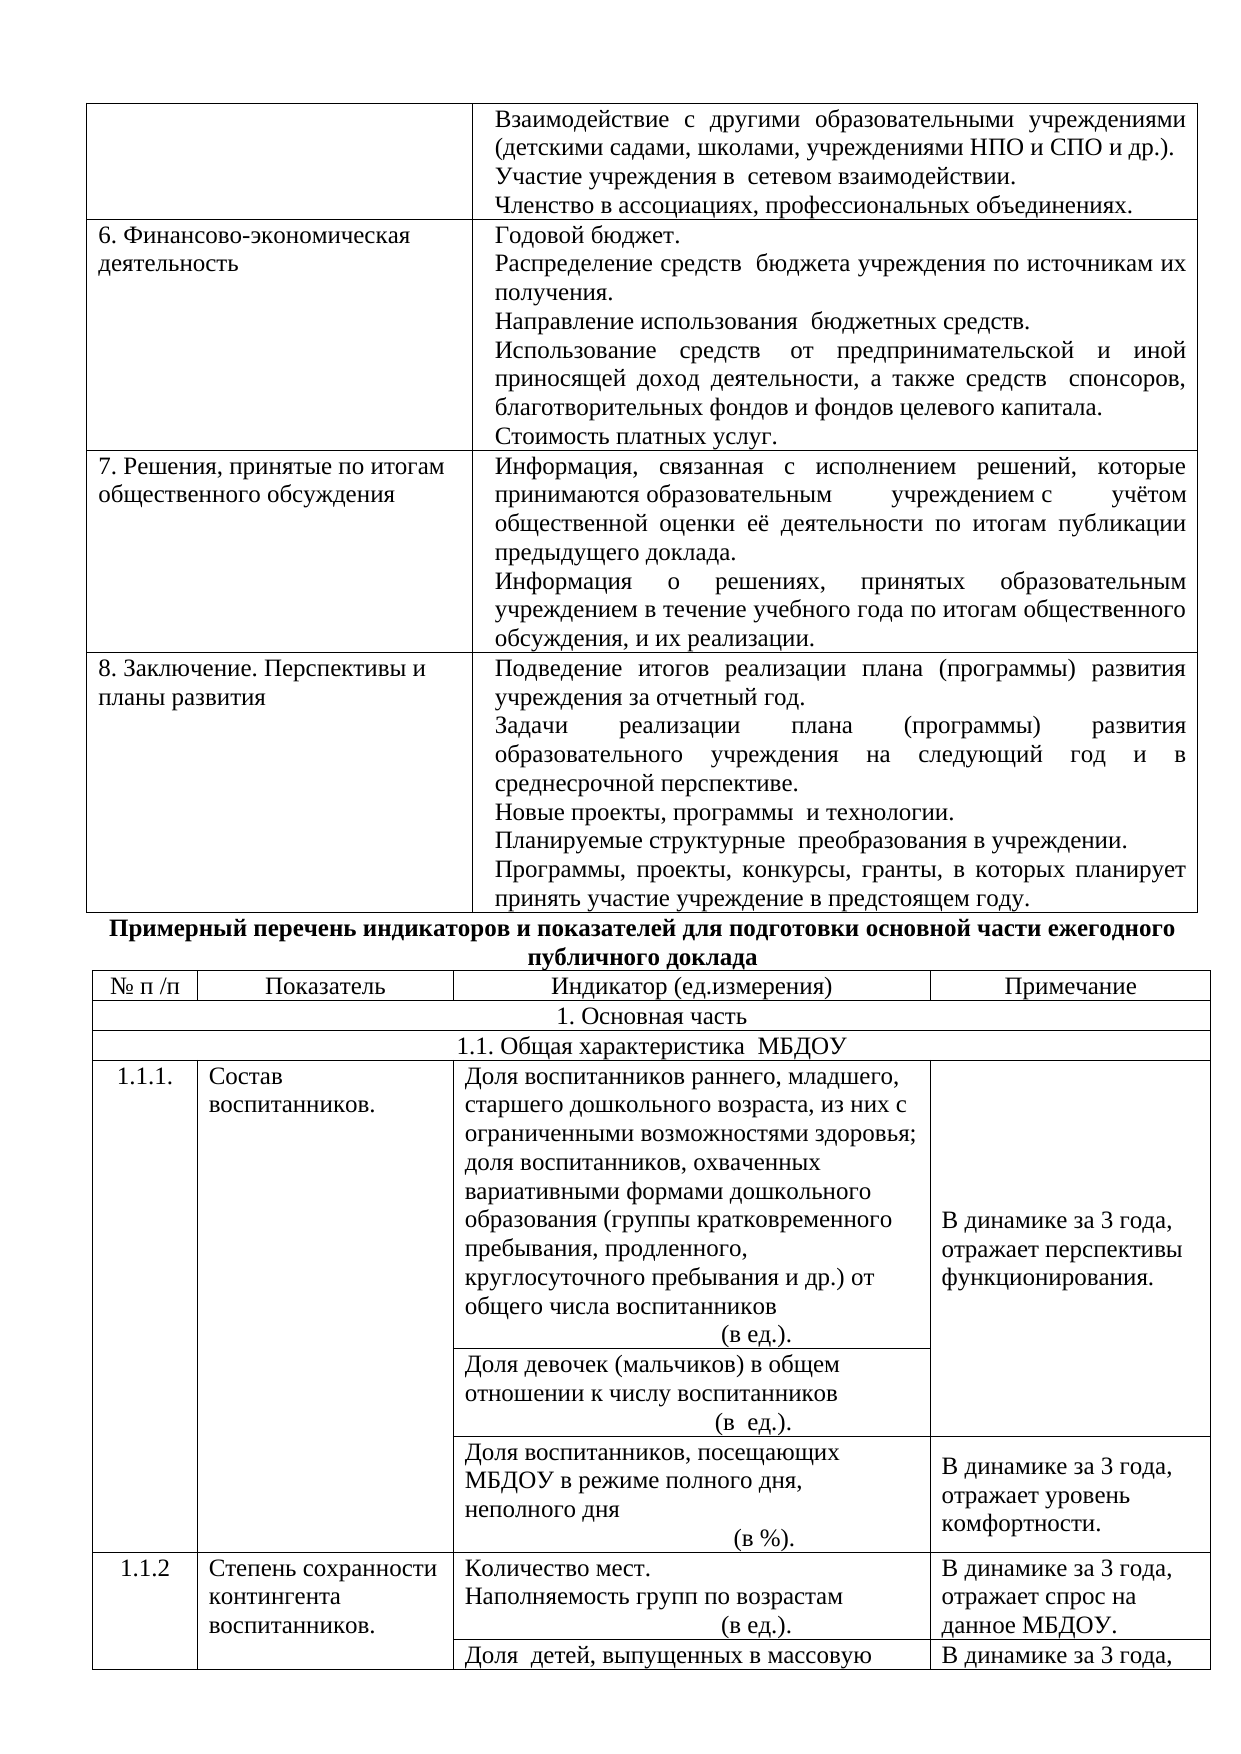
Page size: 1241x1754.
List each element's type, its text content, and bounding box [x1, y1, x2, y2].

table_cell В динамике за 3 года, отражает спрос на данное МБДОУ. [931, 1553, 1210, 1639]
table_header Индикатор (ед.измерения) [454, 971, 930, 1000]
table_cell 1.1. Общая характеристика МБДОУ [93, 1031, 1210, 1060]
table_cell Доля воспитанников раннего, младшего, старшего дошкольного возраста, из них с ограниченными возможностями здоровья; доля воспитанников, охваченных вариативными формами дошкольного образования (группы кратковременного пребывания, продленного, круглосуточного пребывания и др.) от общего числа воспитанников (в ед.). [454, 1061, 930, 1348]
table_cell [454, 1640, 930, 1669]
table_cell 7. Решения, принятые по итогам общественного обсуждения [87, 451, 472, 652]
table_cell В динамике за 3 года, отражает перспективы функционирования. [931, 1061, 1210, 1436]
table_cell Количество мест. Наполняемость групп по возрастам (в ед.). [454, 1553, 930, 1639]
table_cell Доля воспитанников, посещающих МБДОУ в режиме полного дня, неполного дня (в %). [454, 1437, 930, 1552]
table_header Показатель [198, 971, 453, 1000]
table_cell Степень сохранности контингента воспитанников. [198, 1553, 453, 1669]
table_cell Годовой бюджет. Распределение средств бюджета учреждения по источникам их получения. Направление использования бюджетных средств. Использование средств от предпринимательской и иной приносящей доход деятельности, а также средств спонсоров, благотворительных фондов и фондов целевого капитала. Стоимость платных услуг. [473, 220, 1197, 450]
table_cell В динамике за 3 года, отражает уровень комфортности. [931, 1437, 1210, 1552]
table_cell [931, 1640, 1210, 1669]
table_cell Подведение итогов реализации плана (программы) развития учреждения за отчетный год. Задачи реализации плана (программы) развития образовательного учреждения на следующий год и в среднесрочной перспективе. Новые проекты, программы и технологии. Планируемые структурные преобразования в учреждении. Программы, проекты, конкурсы, гранты, в которых планирует принять участие учреждение в предстоящем году. [473, 653, 1197, 912]
table_cell 6. Финансово-экономическая деятельность [87, 220, 472, 450]
text Примерный перечень индикаторов и показателей для подготовки основной части ежегодного публичного доклада [103, 913, 1181, 970]
table_cell 1.1.2 [93, 1553, 197, 1669]
table_cell Информация, связанная с исполнением решений, которые принимаются образовательным учреждением с учётом общественной оценки её деятельности по итогам публикации предыдущего доклада. Информация о решениях, принятых образовательным учреждением в течение учебного года по итогам общественного обсуждения, и их реализации. [473, 451, 1197, 652]
table_header № п /п [93, 971, 197, 1000]
table_cell 1.1.1. [93, 1061, 197, 1552]
table_cell Состав воспитанников. [198, 1061, 453, 1552]
table_cell 1. Основная часть [93, 1001, 1210, 1030]
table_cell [473, 104, 1197, 219]
table_cell Доля девочек (мальчиков) в общем отношении к числу воспитанников (в ед.). [454, 1349, 930, 1436]
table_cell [87, 104, 472, 219]
table_cell 8. Заключение. Перспективы и планы развития [87, 653, 472, 912]
table_header Примечание [931, 971, 1210, 1000]
